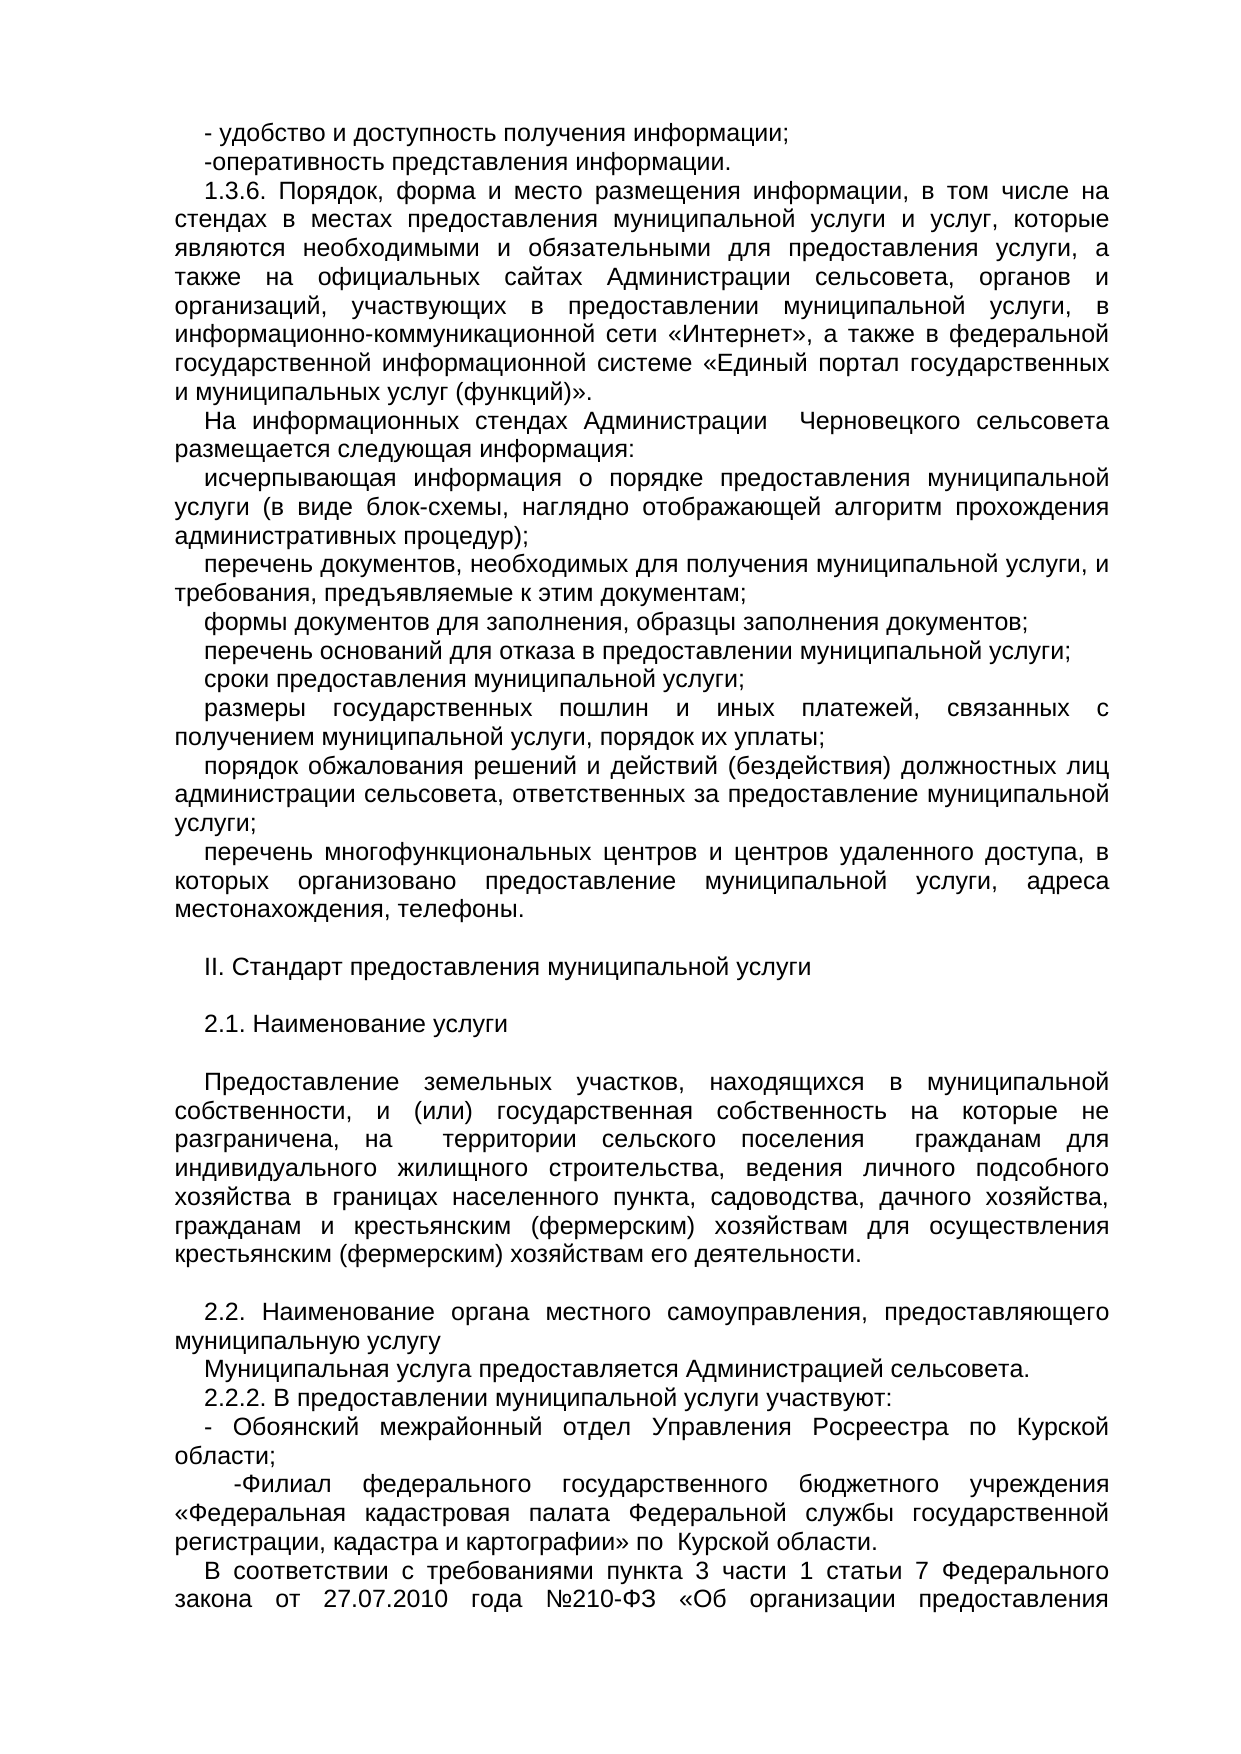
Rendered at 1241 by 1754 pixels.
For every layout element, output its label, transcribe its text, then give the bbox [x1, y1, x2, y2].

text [174, 1556, 1110, 1613]
text -оперативность представления информации. [174, 147, 1110, 176]
text Муниципальная услуга предоставляется Администрацией сельсовета. [174, 1354, 1110, 1383]
text порядок обжалования решений и действий (бездействия) должностных лиц администрации сельсовета, ответственных за предоставление муниципальной услуги; [174, 751, 1110, 837]
text 1.3.6. Порядок, форма и место размещения информации, в том числе на стендах в местах предоставления муниципальной услуги и услуг, которые являются необходимыми и обязательными для предоставления услуги, а также на официальных сайтах Администрации сельсовета, органов и организаций, участвующих в предоставлении муниципальной услуги, в информационно-коммуникационной сети «Интернет», а также в федеральной государственной информационной системе «Единый портал государственных и муниципальных услуг (функций)». [174, 176, 1110, 406]
text перечень многофункциональных центров и центров удаленного доступа, в которых организовано предоставление муниципальной услуги, адреса местонахождения, телефоны. [174, 837, 1110, 923]
text формы документов для заполнения, образцы заполнения документов; [174, 607, 1110, 636]
text Предоставление земельных участков, находящихся в муниципальной собственности, и (или) государственная собственность на которые не разграничена, на территории сельского поселения гражданам для индивидуального жилищного строительства, ведения личного подсобного хозяйства в границах населенного пункта, садоводства, дачного хозяйства, гражданам и крестьянским (фермерским) хозяйствам для осуществления крестьянским (фермерским) хозяйствам его деятельности. [174, 1067, 1110, 1268]
text 2.2.2. В предоставлении муниципальной услуги участвуют: [174, 1383, 1110, 1412]
text - удобство и доступность получения информации; [174, 118, 1110, 147]
text 2.1. Наименование услуги [174, 1009, 1110, 1038]
text На информационных стендах Администрации Черновецкого сельсовета размещается следующая информация: [174, 406, 1110, 463]
text перечень документов, необходимых для получения муниципальной услуги, и требования, предъявляемые к этим документам; [174, 549, 1110, 607]
text -Филиал федерального государственного бюджетного учреждения «Федеральная кадастровая палата Федеральной службы государственной регистрации, кадастра и картографии» по Курской области. [174, 1469, 1110, 1556]
text - Обоянский межрайонный отдел Управления Росреестра по Курской области; [174, 1412, 1110, 1469]
text 2.2. Наименование органа местного самоуправления, предоставляющего муниципальную услугу [174, 1297, 1110, 1354]
text II. Стандарт предоставления муниципальной услуги [174, 952, 1110, 981]
text перечень оснований для отказа в предоставлении муниципальной услуги; [174, 636, 1110, 664]
text исчерпывающая информация о порядке предоставления муниципальной услуги (в виде блок-схемы, наглядно отображающей алгоритм прохождения административных процедур); [174, 463, 1110, 549]
text размеры государственных пошлин и иных платежей, связанных с получением муниципальной услуги, порядок их уплаты; [174, 693, 1110, 751]
text сроки предоставления муниципальной услуги; [174, 664, 1110, 693]
